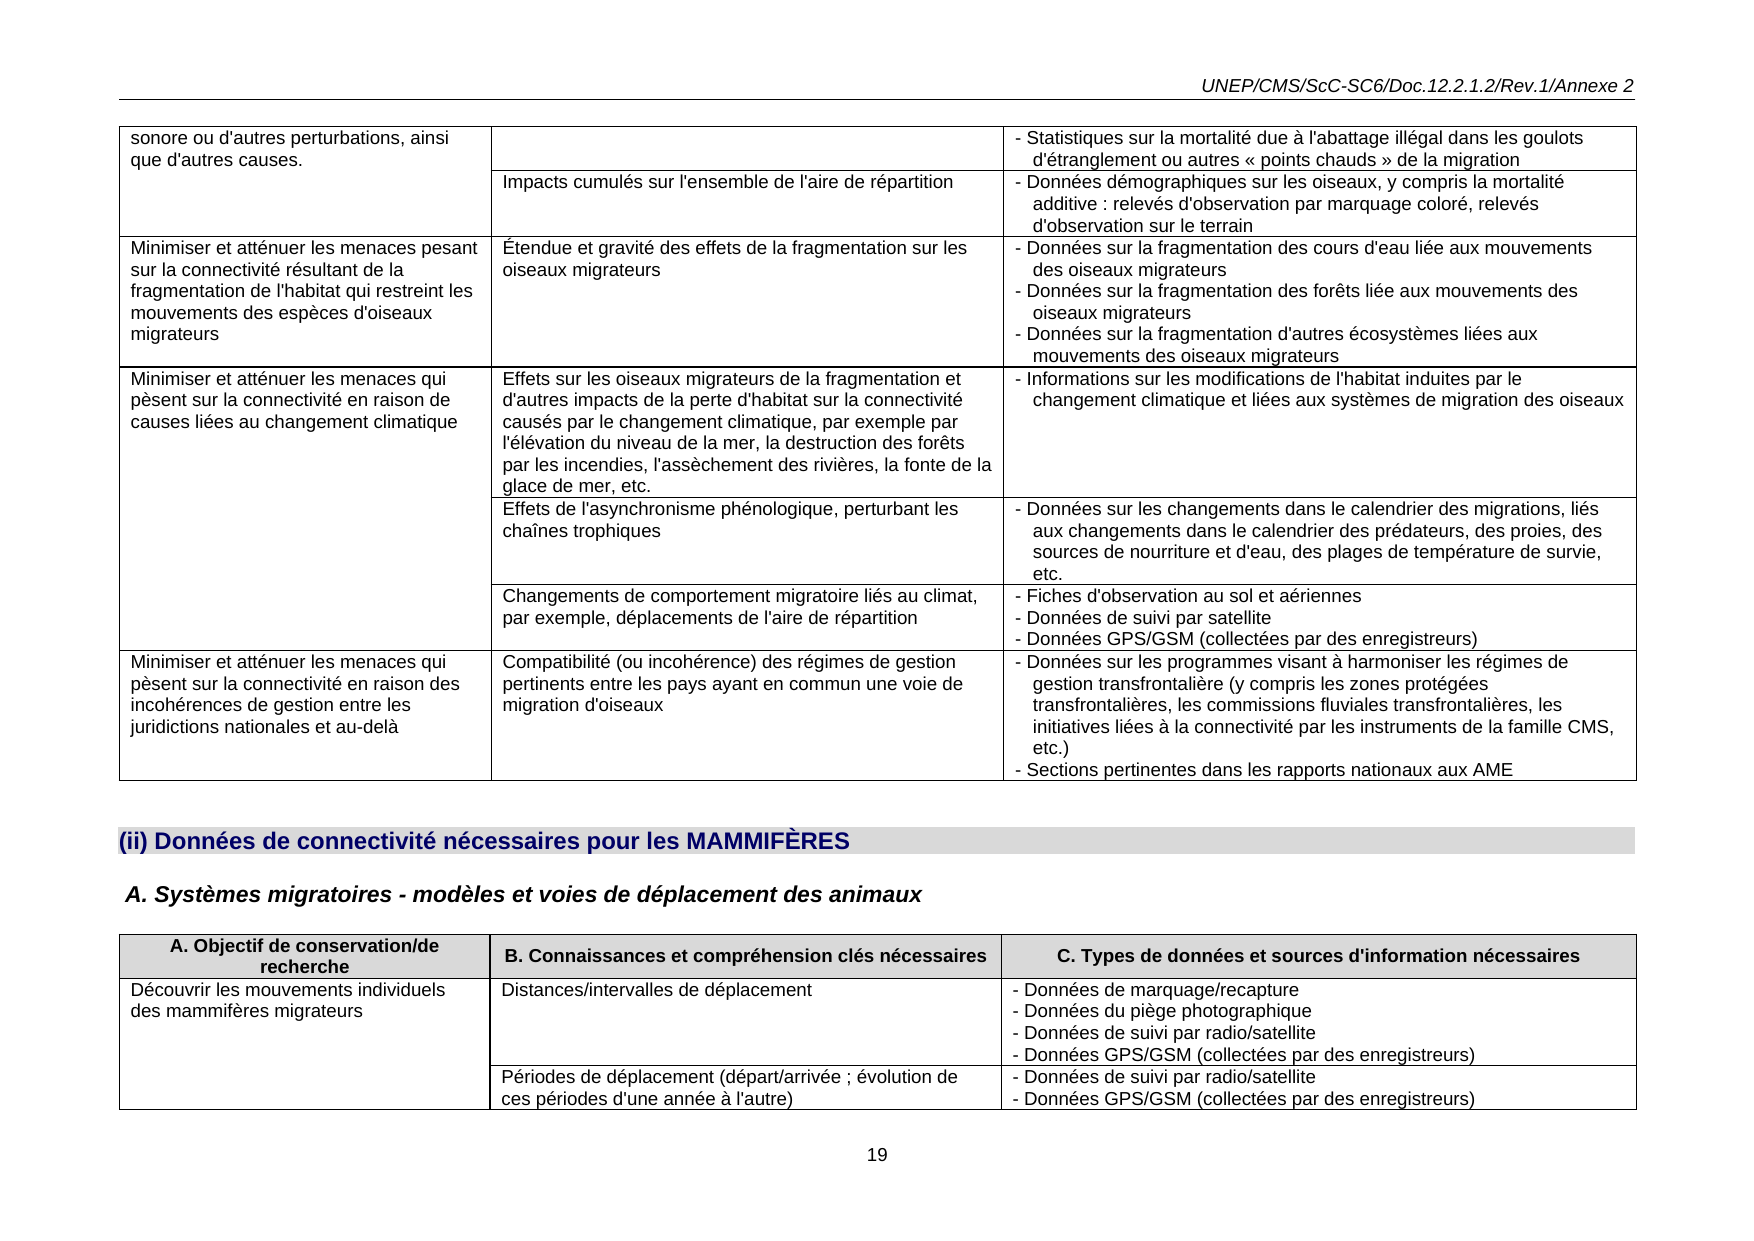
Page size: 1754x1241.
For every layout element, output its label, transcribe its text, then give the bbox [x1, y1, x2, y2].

table_cell - Données de marquage/recapture - Données du piège photographique - Données de suivi par radio/satellite - Données GPS/GSM (collectées par des enregistreurs) [1002, 979, 1636, 1065]
table_cell Effets sur les oiseaux migrateurs de la fragmentation et d'autres impacts de la perte d'habitat sur la connectivité causés par le changement climatique, par exemple par l'élévation du niveau de la mer, la destruction des forêts par les incendies, l'assèchement des rivières, la fonte de la glace de mer, etc. [492, 368, 1003, 497]
table_cell Minimiser et atténuer les menaces qui pèsent sur la connectivité en raison des incohérences de gestion entre les juridictions nationales et au-delà [120, 651, 491, 780]
table_cell Impacts cumulés sur l'ensemble de l'aire de répartition [492, 171, 1003, 236]
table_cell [1004, 127, 1636, 170]
table_cell - Données sur les programmes visant à harmoniser les régimes de gestion transfrontalière (y compris les zones protégées transfrontalières, les commissions fluviales transfrontalières, les initiatives liées à la connectivité par les instruments de la famille CMS, etc.) - Sections pertinentes dans les rapports nationaux aux AME [1004, 651, 1636, 780]
table_cell - Données démographiques sur les oiseaux, y compris la mortalité additive : relevés d'observation par marquage coloré, relevés d'observation sur le terrain [1004, 171, 1636, 236]
table_cell Changements de comportement migratoire liés au climat, par exemple, déplacements de l'aire de répartition [492, 585, 1003, 650]
table_header B. Connaissances et compréhension clés nécessaires [491, 935, 1001, 978]
text (ii) Données de connectivité nécessaires pour les MAMMIFÈRES [118, 827, 1635, 854]
table_cell - Informations sur les modifications de l'habitat induites par le changement climatique et liées aux systèmes de migration des oiseaux [1004, 368, 1636, 497]
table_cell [492, 127, 1003, 170]
table_cell Périodes de déplacement (départ/arrivée ; évolution de ces périodes d'une année à l'autre) [491, 1066, 1001, 1109]
table_cell - Données sur la fragmentation des cours d'eau liée aux mouvements des oiseaux migrateurs - Données sur la fragmentation des forêts liée aux mouvements des oiseaux migrateurs - Données sur la fragmentation d'autres écosystèmes liées aux mouvements des oiseaux migrateurs [1004, 237, 1636, 366]
text A. Systèmes migratoires - modèles et voies de déplacement des animaux [118, 881, 1635, 907]
table_cell - Données sur les changements dans le calendrier des migrations, liés aux changements dans le calendrier des prédateurs, des proies, des sources de nourriture et d'eau, des plages de température de survie, etc. [1004, 498, 1636, 584]
table_cell Étendue et gravité des effets de la fragmentation sur les oiseaux migrateurs [492, 237, 1003, 366]
table_cell Compatibilité (ou incohérence) des régimes de gestion pertinents entre les pays ayant en commun une voie de migration d'oiseaux [492, 651, 1003, 780]
table_cell Minimiser et atténuer les menaces pesant sur la connectivité résultant de la fragmentation de l'habitat qui restreint les mouvements des espèces d'oiseaux migrateurs [120, 237, 491, 366]
table_cell Distances/intervalles de déplacement [491, 979, 1001, 1065]
table_cell Découvrir les mouvements individuels des mammifères migrateurs [120, 979, 489, 1109]
table_cell Minimiser et atténuer les menaces qui pèsent sur la connectivité en raison de causes liées au changement climatique [120, 368, 491, 650]
table_cell - Fiches d'observation au sol et aériennes - Données de suivi par satellite - Données GPS/GSM (collectées par des enregistreurs) [1004, 585, 1636, 650]
table_cell Effets de l'asynchronisme phénologique, perturbant les chaînes trophiques [492, 498, 1003, 584]
table_header C. Types de données et sources d'information nécessaires [1002, 935, 1636, 978]
table_header A. Objectif de conservation/de recherche [120, 935, 489, 978]
table_cell - Données de suivi par radio/satellite - Données GPS/GSM (collectées par des enregistreurs) [1002, 1066, 1636, 1109]
